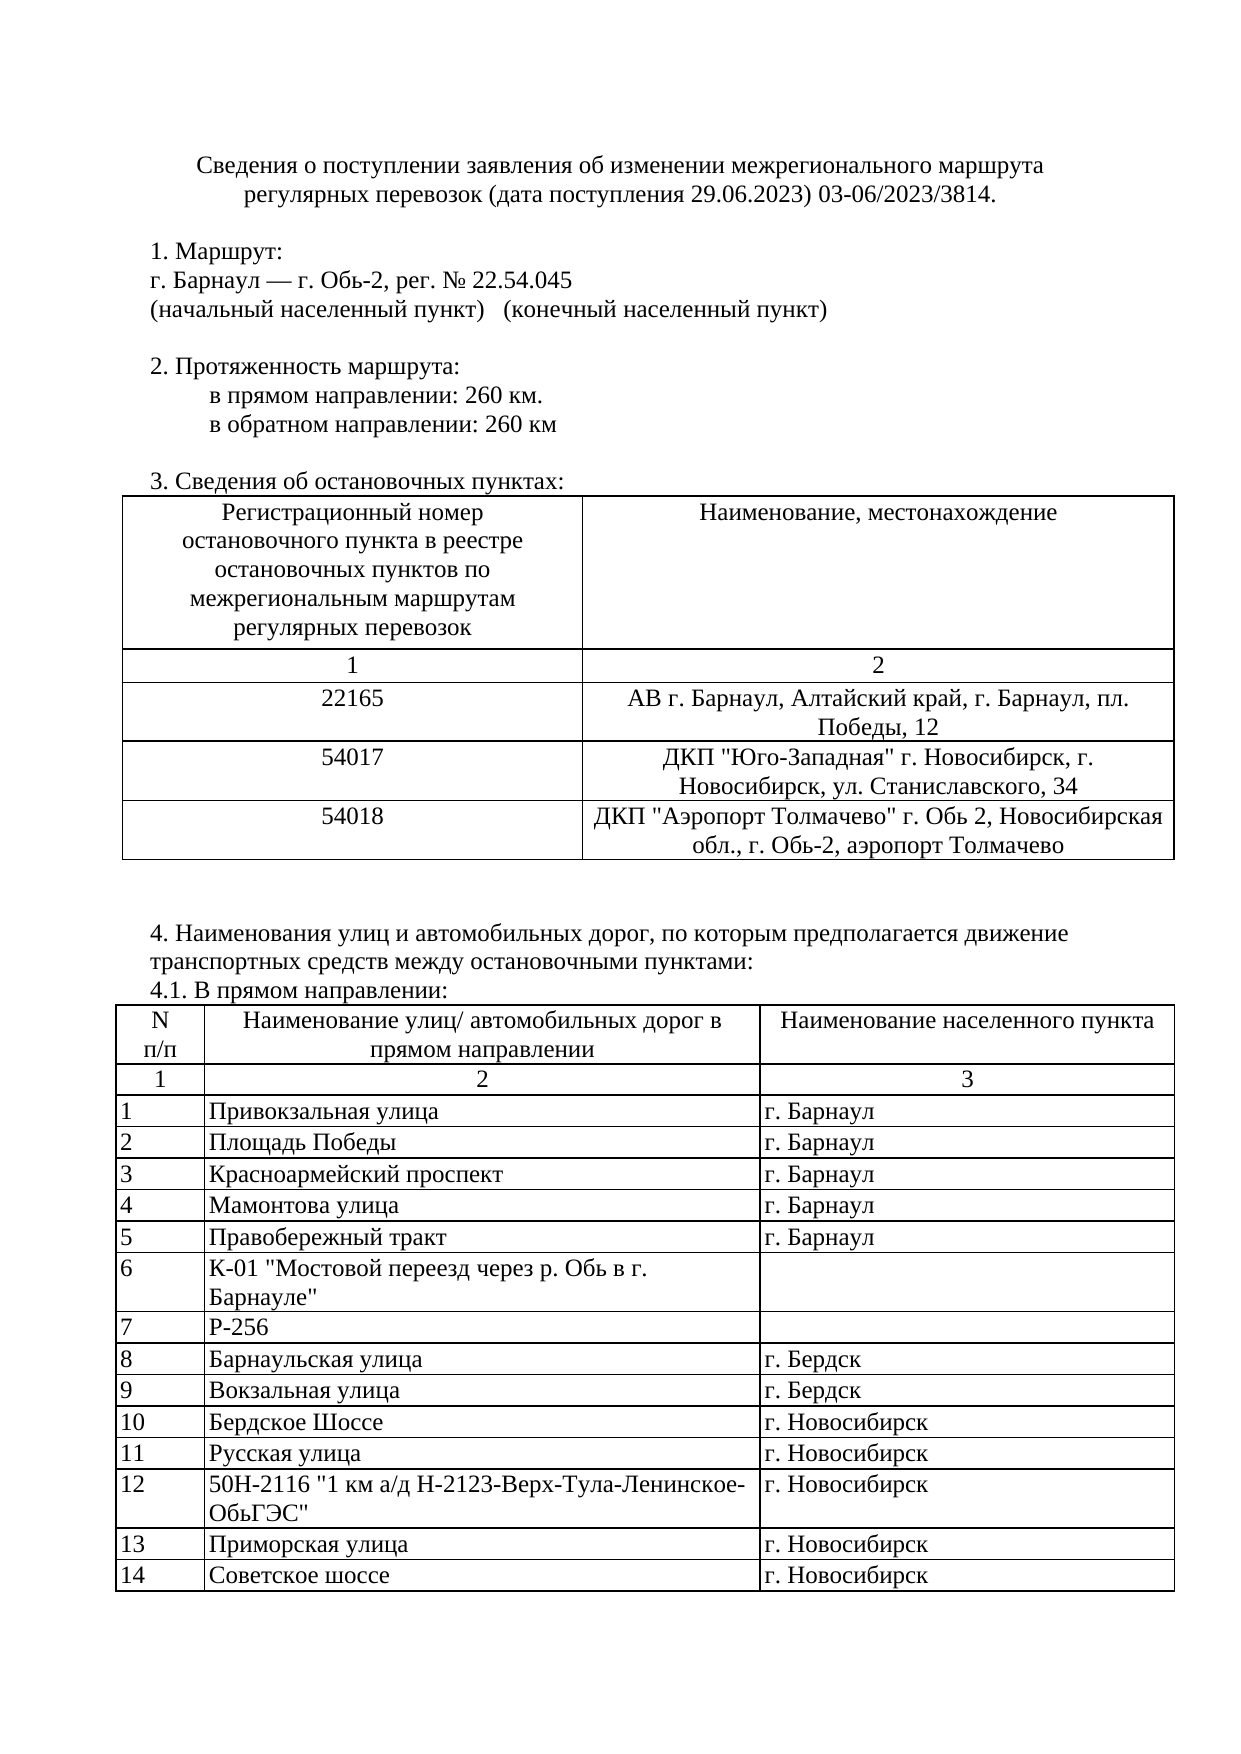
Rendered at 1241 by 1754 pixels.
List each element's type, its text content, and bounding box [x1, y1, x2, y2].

text в прямом направлении: 260 км. [150, 380, 1090, 409]
text г. Барнаул — г. Обь-2, рег. № 22.54.045 [150, 265, 1090, 294]
table_cell Мамонтова улица [205, 1190, 759, 1220]
table_cell г. Барнаул [761, 1159, 1174, 1189]
text (начальный населенный пункт) (конечный населенный пункт) [150, 294, 1090, 322]
table_header Наименование, местонахождение [583, 497, 1173, 648]
table_cell [761, 1253, 1174, 1311]
table_cell г. Новосибирск [761, 1470, 1174, 1527]
table_cell 14 [117, 1560, 204, 1590]
table_cell г. Бердск [761, 1344, 1174, 1374]
table_cell 1 [123, 650, 582, 681]
table_cell [761, 1312, 1174, 1342]
table_header Регистрационный номер остановочного пункта в реестре остановочных пунктов по межрегиональным маршрутам регулярных перевозок [123, 497, 582, 648]
table_cell 10 [117, 1407, 204, 1437]
table_cell 3 [761, 1065, 1174, 1094]
table_header Наименование населенного пункта [761, 1006, 1174, 1063]
text Сведения о поступлении заявления об изменении межрегионального маршрута регулярных перевозок (дата поступления 29.06.2023) 03-06/2023/3814. [150, 150, 1090, 207]
table_cell 54017 [123, 742, 582, 799]
table_cell Советское шоссе [205, 1560, 759, 1590]
table_cell г. Барнаул [761, 1127, 1174, 1157]
table_cell г. Барнаул [761, 1096, 1174, 1126]
table_cell 1 [117, 1065, 204, 1094]
table_cell Правобережный тракт [205, 1222, 759, 1252]
text 4.1. В прямом направлении: [150, 975, 1090, 1004]
text в обратном направлении: 260 км [150, 409, 1090, 437]
table_cell Р-256 [205, 1312, 759, 1342]
table_cell г. Новосибирск [761, 1529, 1174, 1558]
table_cell Вокзальная улица [205, 1375, 759, 1405]
table_cell ДКП "Юго-Западная" г. Новосибирск, г. Новосибирск, ул. Станиславского, 34 [583, 742, 1173, 799]
table_cell г. Новосибирск [761, 1407, 1174, 1437]
table_cell Красноармейский проспект [205, 1159, 759, 1189]
table_cell АВ г. Барнаул, Алтайский край, г. Барнаул, пл. Победы, 12 [583, 683, 1173, 740]
table_cell Привокзальная улица [205, 1096, 759, 1126]
table_cell 7 [117, 1312, 204, 1342]
table_cell 13 [117, 1529, 204, 1558]
table_cell 11 [117, 1438, 204, 1468]
table_cell Бердское Шоссе [205, 1407, 759, 1437]
text 4. Наименования улиц и автомобильных дорог, по которым предполагается движение транспортных средств между остановочными пунктами: [150, 918, 1090, 975]
table_cell Приморская улица [205, 1529, 759, 1558]
table_cell Русская улица [205, 1438, 759, 1468]
table_cell 2 [205, 1065, 759, 1094]
table_cell г. Новосибирск [761, 1438, 1174, 1468]
table_cell Площадь Победы [205, 1127, 759, 1157]
table_cell 1 [117, 1096, 204, 1126]
table_cell 50Н-2116 "1 км а/д Н-2123-Верх-Тула-Ленинское-ОбьГЭС" [205, 1470, 759, 1527]
table_cell 4 [117, 1190, 204, 1220]
text 2. Протяженность маршрута: [150, 351, 1090, 380]
table_header Наименование улиц/ автомобильных дорог в прямом направлении [205, 1006, 759, 1063]
table_cell г. Барнаул [761, 1222, 1174, 1252]
table_cell 8 [117, 1344, 204, 1374]
table_cell 6 [117, 1253, 204, 1311]
text 1. Маршрут: [150, 236, 1090, 265]
table_cell 5 [117, 1222, 204, 1252]
table_cell г. Барнаул [761, 1190, 1174, 1220]
text 3. Сведения об остановочных пунктах: [150, 466, 1090, 495]
table_cell Барнаульская улица [205, 1344, 759, 1374]
table_cell 3 [117, 1159, 204, 1189]
table_cell г. Бердск [761, 1375, 1174, 1405]
table_cell 22165 [123, 683, 582, 740]
table_header N п/п [117, 1006, 204, 1063]
table_cell г. Новосибирск [761, 1560, 1174, 1590]
table_cell ДКП "Аэропорт Толмачево" г. Обь 2, Новосибирская обл., г. Обь-2, аэропорт Толмачево [583, 801, 1173, 858]
table_cell 12 [117, 1470, 204, 1527]
table_cell 2 [583, 650, 1173, 681]
table_cell 54018 [123, 801, 582, 858]
table_cell К-01 "Мостовой переезд через р. Обь в г. Барнауле" [205, 1253, 759, 1311]
table_cell 2 [117, 1127, 204, 1157]
table_cell 9 [117, 1375, 204, 1405]
